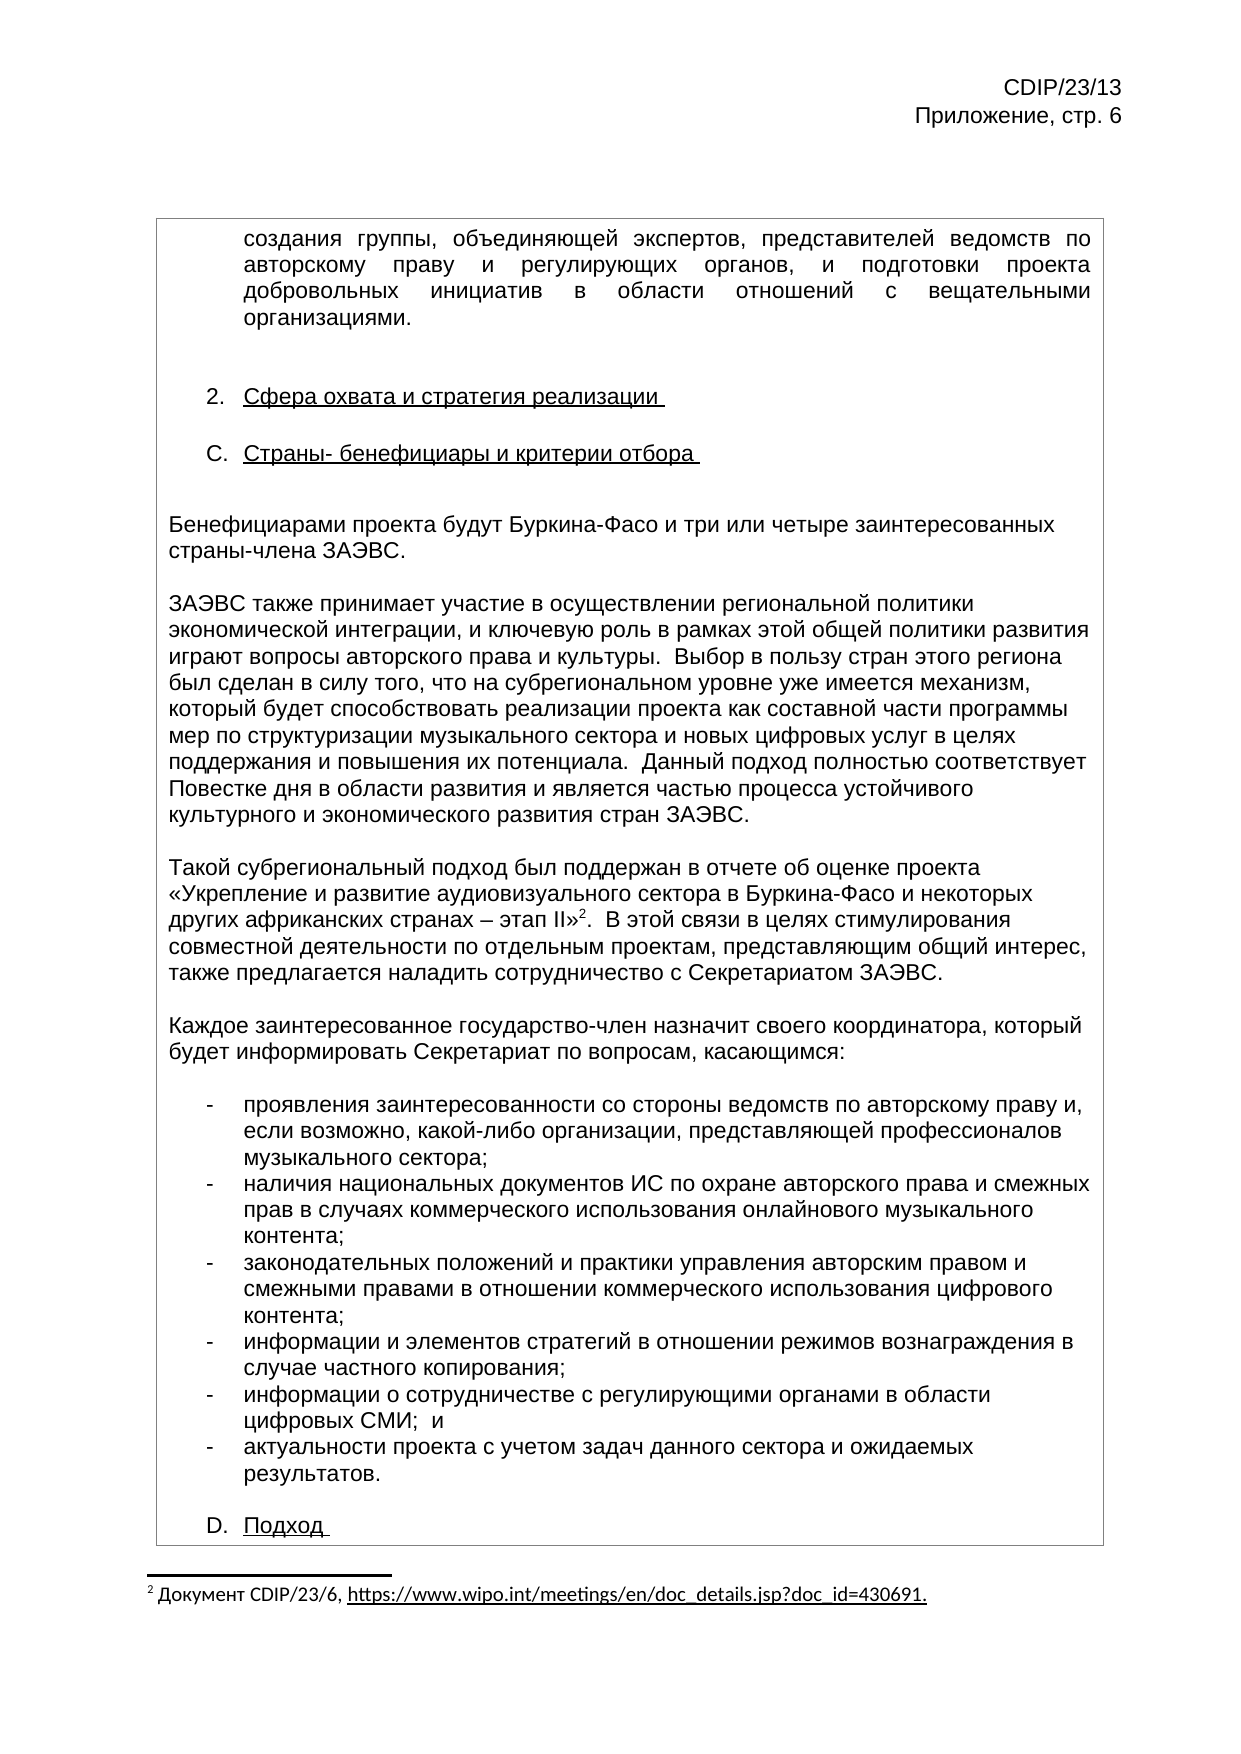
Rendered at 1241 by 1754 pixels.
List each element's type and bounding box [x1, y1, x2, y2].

table_cell [157, 219, 1103, 1545]
